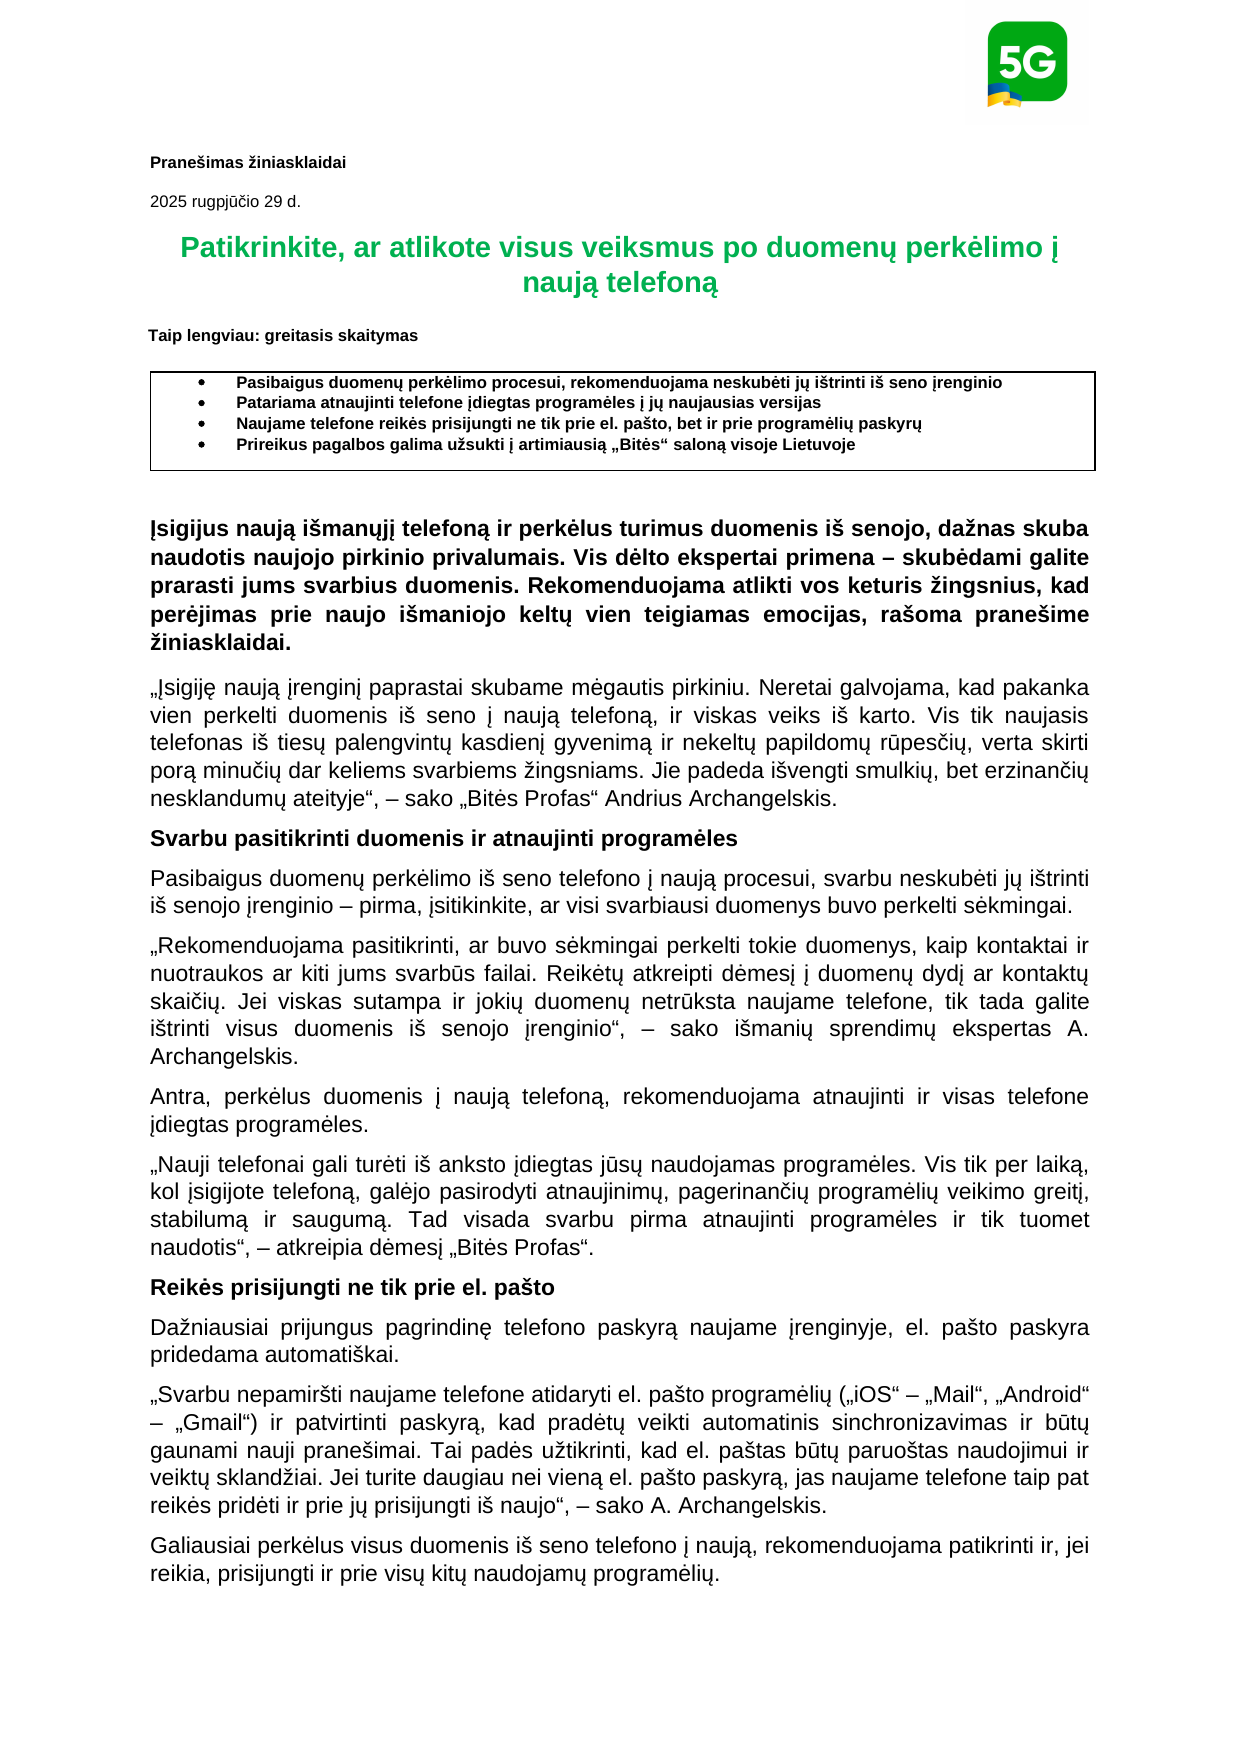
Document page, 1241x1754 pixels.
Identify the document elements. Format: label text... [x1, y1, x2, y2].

text „Nauji telefonai gali turėti iš anksto įdiegtas jūsų naudojamas programėles. Vis tik per laiką, kol įsigijote telefoną, galėjo pasirodyti atnaujinimų, pagerinančių programėlių veikimo greitį, stabilumą ir saugumą. Tad visada svarbu pirma atnaujinti programėles ir tik tuomet naudotis“, – atkreipia dėmesį „Bitės Profas“. [150, 1151, 1090, 1260]
text Patikrinkite, ar atlikote visus veiksmus po duomenų perkėlimo į naują telefoną [150, 230, 1090, 299]
text Taip lengviau: greitasis skaitymas [148, 326, 1092, 345]
text Pasibaigus duomenų perkėlimo iš seno telefono į naują procesui, svarbu neskubėti jų ištrinti iš senojo įrenginio – pirma, įsitikinkite, ar visi svarbiausi duomenys buvo perkelti sėkmingai. [150, 865, 1090, 919]
text Svarbu pasitikrinti duomenis ir atnaujinti programėles [150, 824, 1090, 851]
text Dažniausiai prijungus pagrindinę telefono paskyrą naujame įrenginyje, el. pašto paskyra pridedama automatiškai. [150, 1314, 1090, 1368]
text „Rekomenduojama pasitikrinti, ar buvo sėkmingai perkelti tokie duomenys, kaip kontaktai ir nuotraukos ar kiti jums svarbūs failai. Reikėtų atkreipti dėmesį į duomenų dydį ar kontaktų skaičių. Jei viskas sutampa ir jokių duomenų netrūksta naujame telefone, tik tada galite ištrinti visus duomenis iš senojo įrenginio“, – sako išmanių sprendimų ekspertas A. Archangelskis. [150, 932, 1090, 1069]
text Galiausiai perkėlus visus duomenis iš seno telefono į naują, rekomenduojama patikrinti ir, jei reikia, prisijungti ir prie visų kitų naudojamų programėlių. [150, 1532, 1090, 1586]
text „Svarbu nepamiršti naujame telefone atidaryti el. pašto programėlių („iOS“ – „Mail“, „Android“ – „Gmail“) ir patvirtinti paskyrą, kad pradėtų veikti automatinis sinchronizavimas ir būtų gaunami nauji pranešimai. Tai padės užtikrinti, kad el. paštas būtų paruoštas naudojimui ir veiktų sklandžiai. Jei turite daugiau nei vieną el. pašto paskyrą, jas naujame telefone taip pat reikės pridėti ir prie jų prisijungti iš naujo“, – sako A. Archangelskis. [150, 1381, 1090, 1518]
text „Įsigiję naują įrenginį paprastai skubame mėgautis pirkiniu. Neretai galvojama, kad pakanka vien perkelti duomenis iš seno į naują telefoną, ir viskas veiks iš karto. Vis tik naujasis telefonas iš tiesų palengvintų kasdienį gyvenimą ir nekeltų papildomų rūpesčių, verta skirti porą minučių dar keliems svarbiems žingsniams. Jie padeda išvengti smulkių, bet erzinančių nesklandumų ateityje“, – sako „Bitės Profas“ Andrius Archangelskis. [150, 674, 1090, 811]
picture [965, 0, 1089, 125]
text Antra, perkėlus duomenis į naują telefoną, rekomenduojama atnaujinti ir visas telefone įdiegtas programėles. [150, 1083, 1090, 1137]
text Reikės prisijungti ne tik prie el. pašto [150, 1273, 1090, 1300]
text Įsigijus naują išmanųjį telefoną ir perkėlus turimus duomenis iš senojo, dažnas skuba naudotis naujojo pirkinio privalumais. Vis dėlto ekspertai primena – skubėdami galite prarasti jums svarbius duomenis. Rekomenduojama atlikti vos keturis žingsnius, kad perėjimas prie naujo išmaniojo keltų vien teigiamas emocijas, rašoma pranešime žiniasklaidai. [150, 515, 1090, 655]
table_header Pasibaigus duomenų perkėlimo procesui, rekomenduojama neskubėti jų ištrinti iš seno įrenginio Patariama atnaujinti telefone įdiegtas programėles į jų naujausias versijas Naujame telefone reikės prisijungti ne tik prie el. pašto, bet ir prie programėlių paskyrų Prireikus pagalbos galima užsukti į artimiausią „Bitės“ saloną visoje Lietuvoje [151, 373, 1094, 470]
text 2025 rugpjūčio 29 d. [150, 192, 1090, 211]
text Pranešimas žiniasklaidai [150, 153, 1090, 172]
